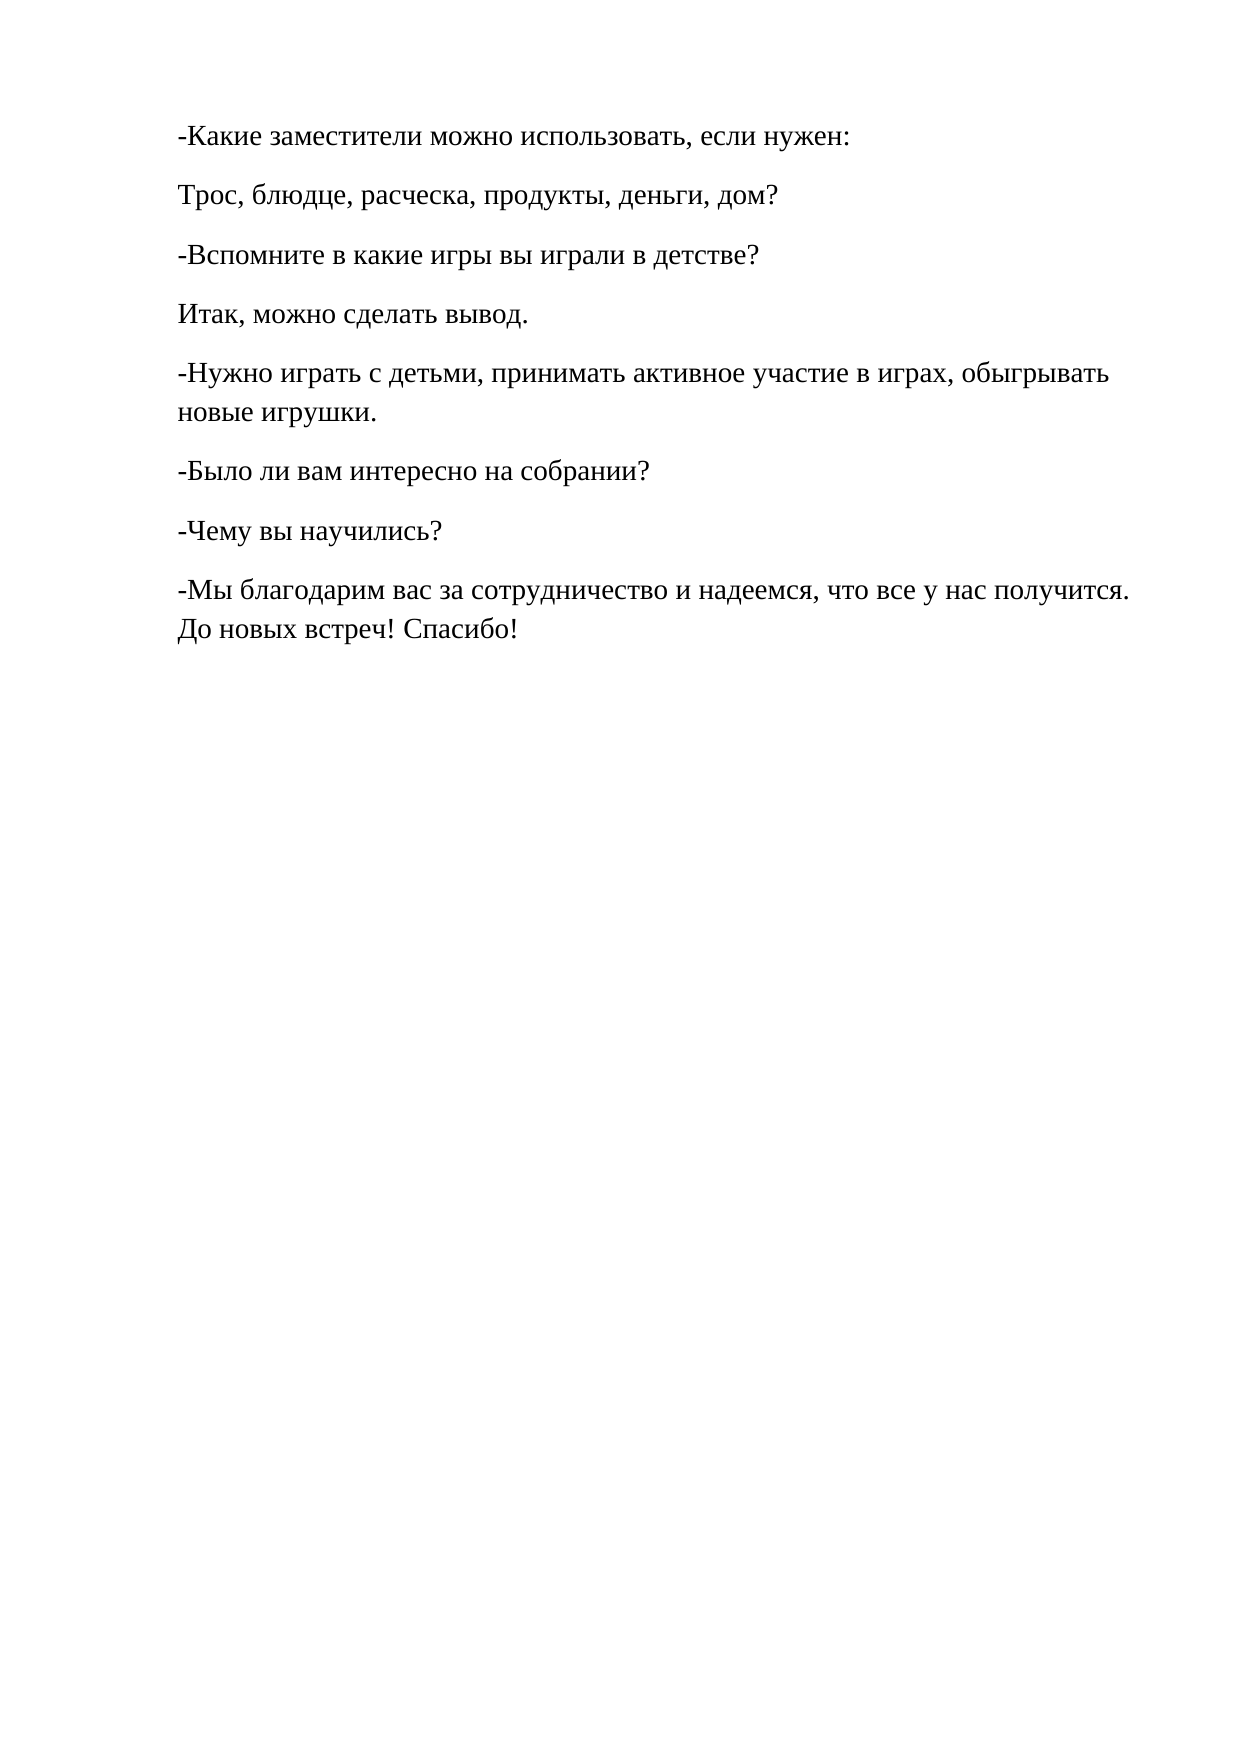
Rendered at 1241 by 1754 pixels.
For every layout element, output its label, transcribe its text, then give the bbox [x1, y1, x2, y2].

text -Чему вы научились? [177, 513, 1152, 546]
text -Вспомните в какие игры вы играли в детстве? [177, 237, 1152, 270]
text -Было ли вам интересно на собрании? [177, 453, 1152, 487]
text Итак, можно сделать вывод. [177, 296, 1152, 330]
text -Мы благодарим вас за сотрудничество и надеемся, что все у нас получится. До новых встреч! Спасибо! [177, 572, 1152, 644]
text -Какие заместители можно использовать, если нужен: [177, 118, 1152, 152]
text -Нужно играть с детьми, принимать активное участие в играх, обыгрывать новые игрушки. [177, 356, 1152, 428]
text Трос, блюдце, расческа, продукты, деньги, дом? [177, 177, 1152, 211]
